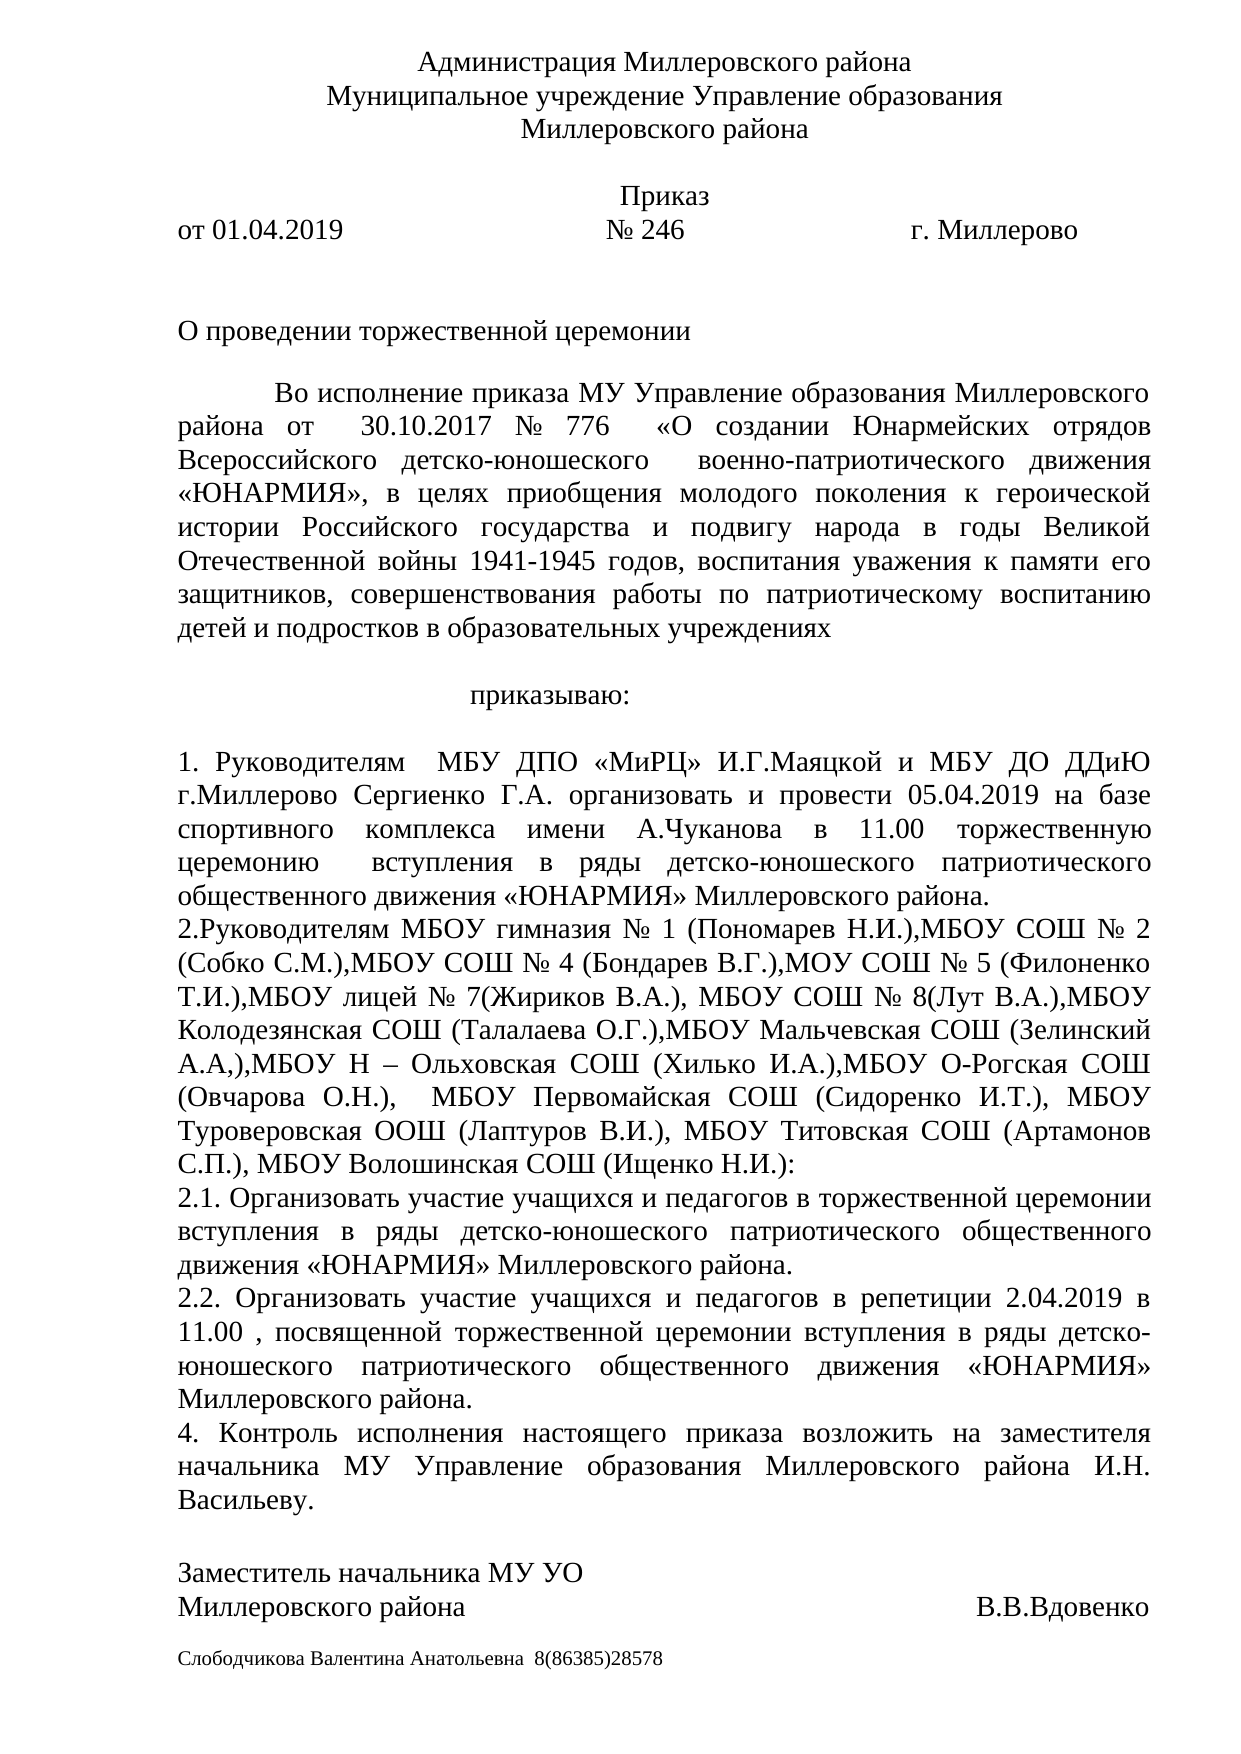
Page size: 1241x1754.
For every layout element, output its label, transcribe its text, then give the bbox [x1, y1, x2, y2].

text Миллеровского района [177, 111, 1152, 145]
text приказываю: [177, 677, 1152, 710]
text О проведении торжественной церемонии [177, 313, 1152, 346]
text 2.1. Организовать участие учащихся и педагогов в торжественной церемонии вступления в ряды детско-юношеского патриотического общественного движения «ЮНАРМИЯ» Миллеровского района. [177, 1180, 1152, 1281]
text 4. Контроль исполнения настоящего приказа возложить на заместителя начальника МУ Управление образования Миллеровского района И.Н. Васильеву. [177, 1415, 1152, 1515]
text Заместитель начальника МУ УО [177, 1555, 1152, 1589]
text Миллеровского района В.В.Вдовенко [177, 1589, 1152, 1622]
text 1. Руководителям МБУ ДПО «МиРЦ» И.Г.Маяцкой и МБУ ДО ДДиЮ г.Миллерово Сергиенко Г.А. организовать и провести 05.04.2019 на базе спортивного комплекса имени А.Чуканова в 11.00 торжественную церемонию вступления в ряды детско-юношеского патриотического общественного движения «ЮНАРМИЯ» Миллеровского района. [177, 744, 1152, 912]
text Слободчикова Валентина Анатольевна 8(86385)28578 [177, 1646, 1152, 1670]
text Приказ [177, 178, 1152, 212]
text от 01.04.2019 № 246 г. Миллерово [177, 212, 1152, 246]
text Во исполнение приказа МУ Управление образования Миллеровского района от 30.10.2017 № 776 «О создании Юнармейских отрядов Всероссийского детско-юношеского военно-патриотического движения «ЮНАРМИЯ», в целях приобщения молодого поколения к героической истории Российского государства и подвигу народа в годы Великой Отечественной войны 1941-1945 годов, воспитания уважения к памяти его защитников, совершенствования работы по патриотическому воспитанию детей и подростков в образовательных учреждениях [177, 375, 1152, 643]
text 2.Руководителям МБОУ гимназия № 1 (Пономарев Н.И.),МБОУ СОШ № 2 (Собко С.М.),МБОУ СОШ № 4 (Бондарев В.Г.),МОУ СОШ № 5 (Филоненко Т.И.),МБОУ лицей № 7(Жириков В.А.), МБОУ СОШ № 8(Лут В.А.),МБОУ Колодезянская СОШ (Талалаева О.Г.),МБОУ Мальчевская СОШ (Зелинский А.А,),МБОУ Н – Ольховская СОШ (Хилько И.А.),МБОУ О-Рогская СОШ (Овчарова О.Н.), МБОУ Первомайская СОШ (Сидоренко И.Т.), МБОУ Туроверовская ООШ (Лаптуров В.И.), МБОУ Титовская СОШ (Артамонов С.П.), МБОУ Волошинская СОШ (Ищенко Н.И.): [177, 912, 1152, 1180]
text Администрация Миллеровского района [177, 44, 1152, 78]
text Муниципальное учреждение Управление образования [177, 78, 1152, 111]
text 2.2. Организовать участие учащихся и педагогов в репетиции 2.04.2019 в 11.00 , посвященной торжественной церемонии вступления в ряды детско-юношеского патриотического общественного движения «ЮНАРМИЯ» Миллеровского района. [177, 1281, 1152, 1415]
